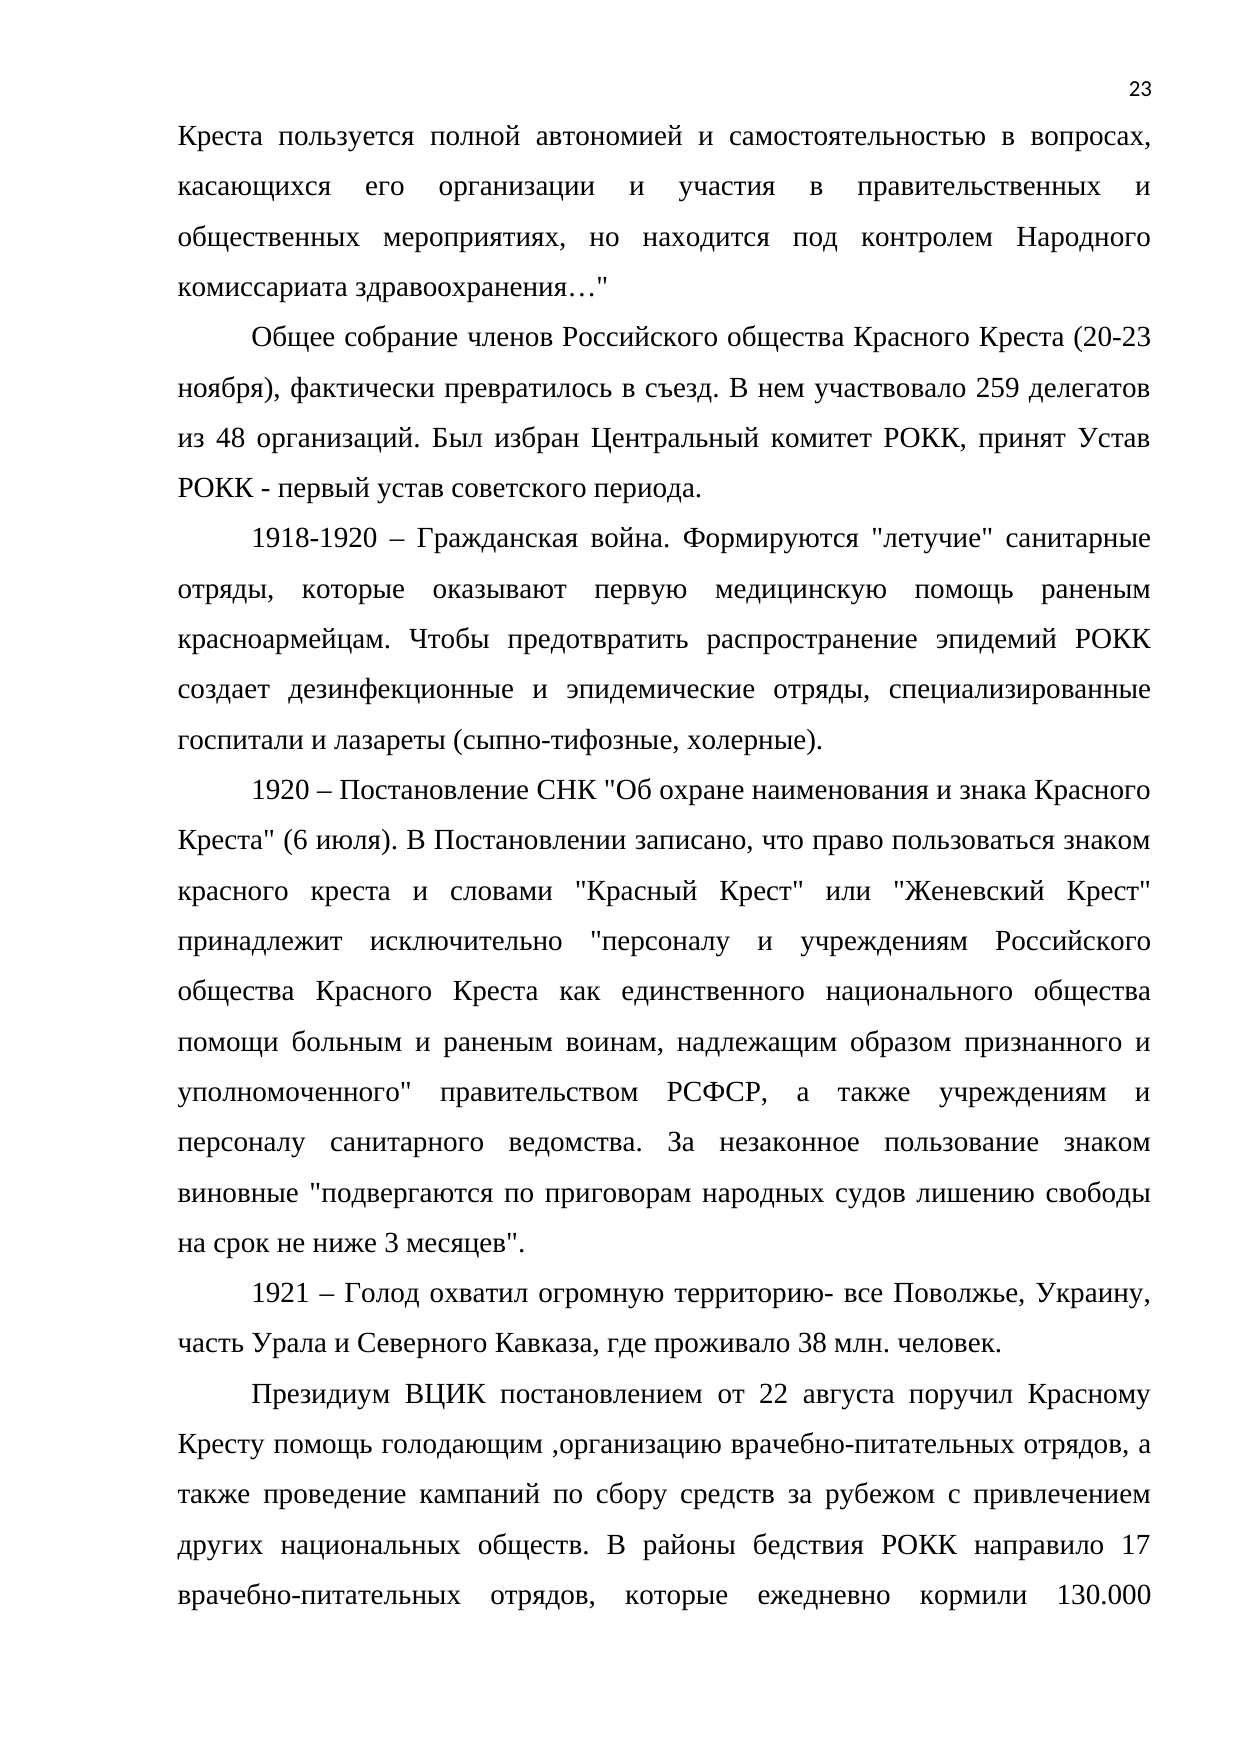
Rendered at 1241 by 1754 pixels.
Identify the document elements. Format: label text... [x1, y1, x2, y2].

text 1918-1920 – Гражданская война. Формируются "летучие" санитарные отряды, которые оказывают первую медицинскую помощь раненым красноармейцам. Чтобы предотвратить распространение эпидемий РОКК создает дезинфекционные и эпидемические отряды, специализированные госпитали и лазареты (сыпно-тифозные, холерные). [177, 521, 1152, 755]
text 1921 – Голод охватил огромную территорию- все Поволжье, Украину, часть Урала и Северного Кавказа, где проживало 38 млн. человек. [177, 1275, 1152, 1359]
text Общее собрание членов Российского общества Красного Креста (20-23 ноября), фактически превратилось в съезд. В нем участвовало 259 делегатов из 48 организаций. Был избран Центральный комитет РОКК, принят Устав РОКК - первый устав советского периода. [177, 319, 1152, 504]
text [177, 118, 1152, 303]
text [177, 1376, 1152, 1611]
text 1920 – Постановление СНК "Об охране наименования и знака Красного Креста" (6 июля). В Постановлении записано, что право пользоваться знаком красного креста и словами "Красный Крест" или "Женевский Крест" принадлежит исключительно "персоналу и учреждениям Российского общества Красного Креста как единственного национального общества помощи больным и раненым воинам, надлежащим образом признанного и уполномоченного" правительством РСФСР, а также учреждениям и персоналу санитарного ведомства. За незаконное пользование знаком виновные "подвергаются по приговорам народных судов лишению свободы на срок не ниже 3 месяцев". [177, 772, 1152, 1258]
